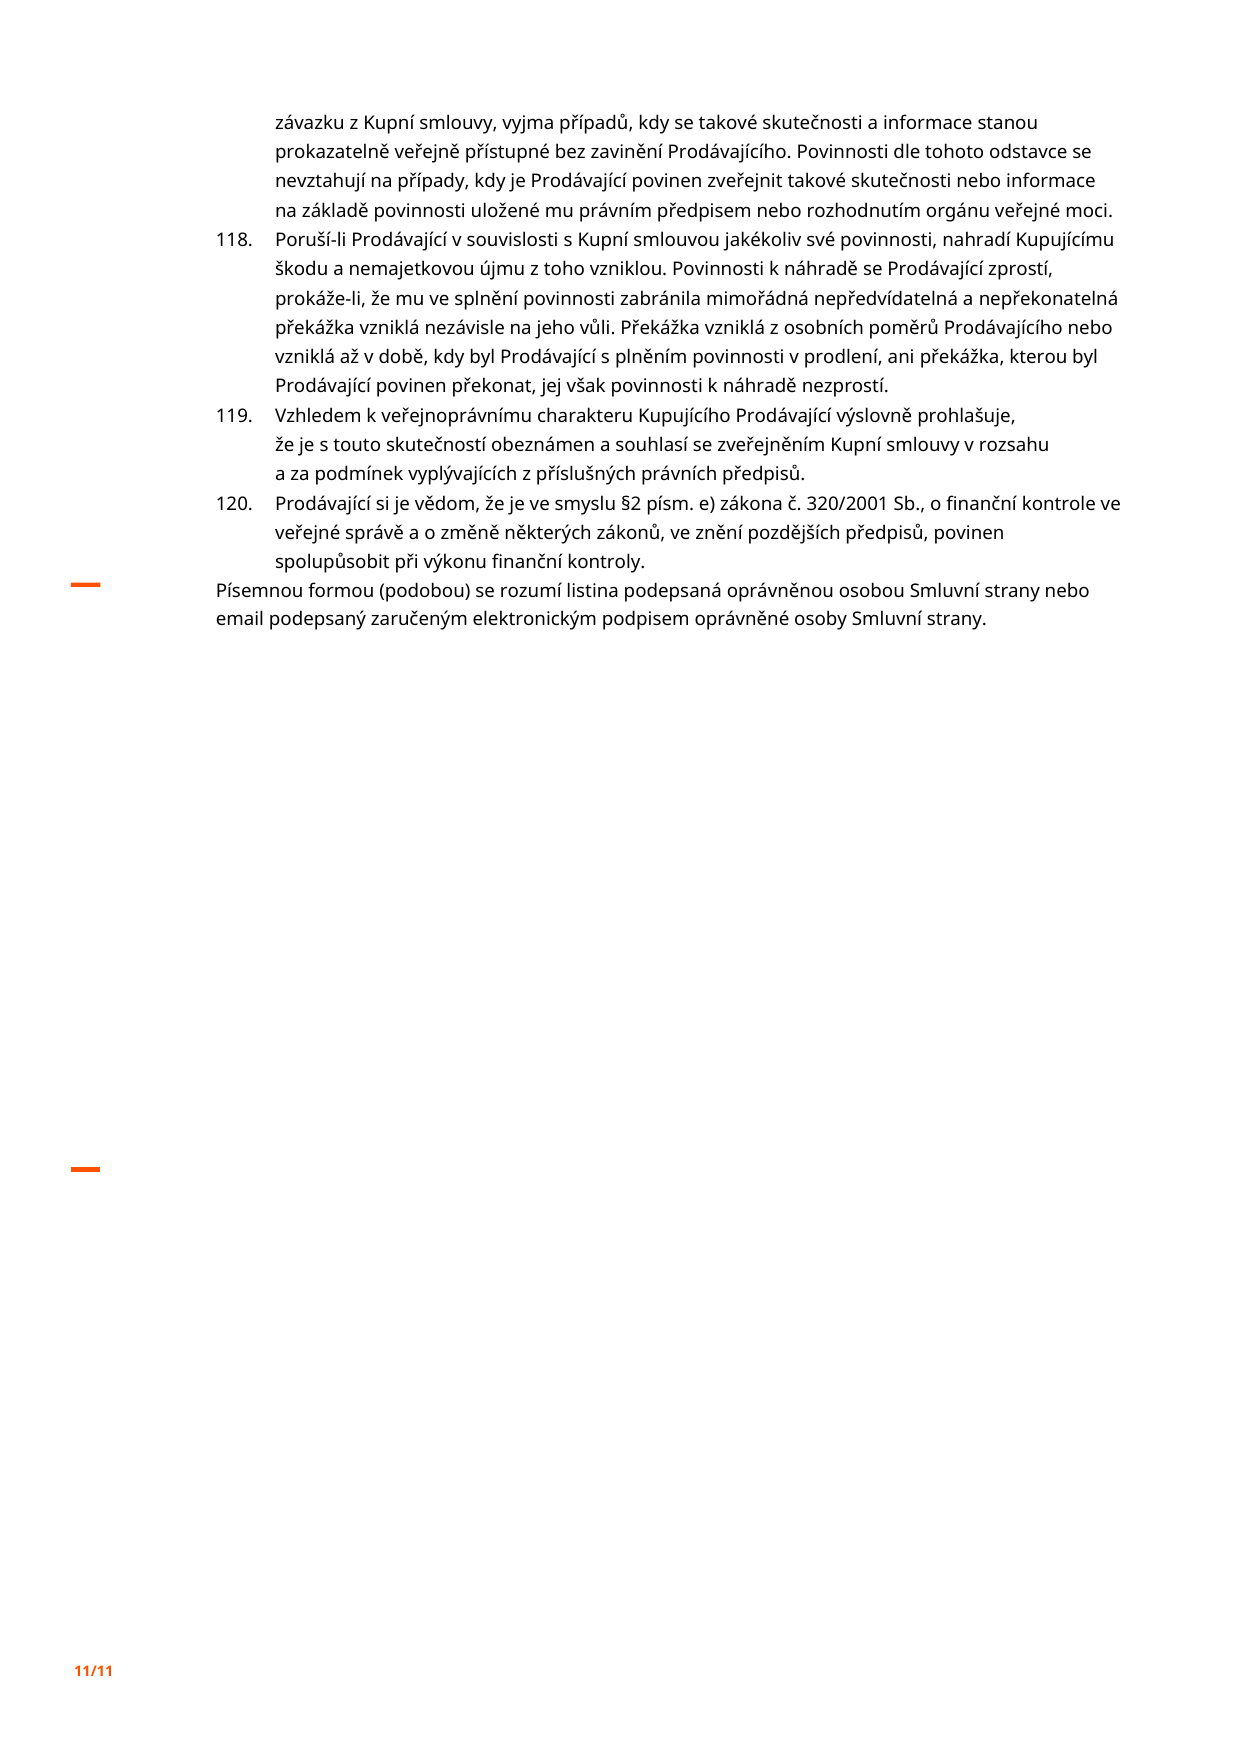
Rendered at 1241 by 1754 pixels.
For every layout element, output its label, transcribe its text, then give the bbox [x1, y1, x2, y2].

list Prodávající si je vědom, že je ve smyslu §2 písm. e) zákona č. 320/2001 Sb., o finanční kontrole ve veřejné správě a o změně některých zákonů, ve znění pozdějších předpisů, povinen spolupůsobit při výkonu finanční kontroly. [216, 490, 1122, 574]
list Poruší-li Prodávající v souvislosti s Kupní smlouvou jakékoliv své povinnosti, nahradí Kupujícímu škodu a nemajetkovou újmu z toho vzniklou. Povinnosti k náhradě se Prodávající zprostí, prokáže-li, že mu ve splnění povinnosti zabránila mimořádná nepředvídatelná a nepřekonatelná překážka vzniklá nezávisle na jeho vůli. Překážka vzniklá z osobních poměrů Prodávajícího nebo vzniklá až v době, kdy byl Prodávající s plněním povinnosti v prodlení, ani překážka, kterou byl Prodávající povinen překonat, jej však povinnosti k náhradě nezprostí. [216, 226, 1122, 398]
list Vzhledem k veřejnoprávnímu charakteru Kupujícího Prodávající výslovně prohlašuje, že je s touto skutečností obeznámen a souhlasí se zveřejněním Kupní smlouvy v rozsahu a za podmínek vyplývajících z příslušných právních předpisů. [216, 402, 1122, 486]
text Písemnou formou (podobou) se rozumí listina podepsaná oprávněnou osobou Smluvní strany nebo email podepsaný zaručeným elektronickým podpisem oprávněné osoby Smluvní strany. [216, 578, 1122, 631]
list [216, 109, 1122, 223]
